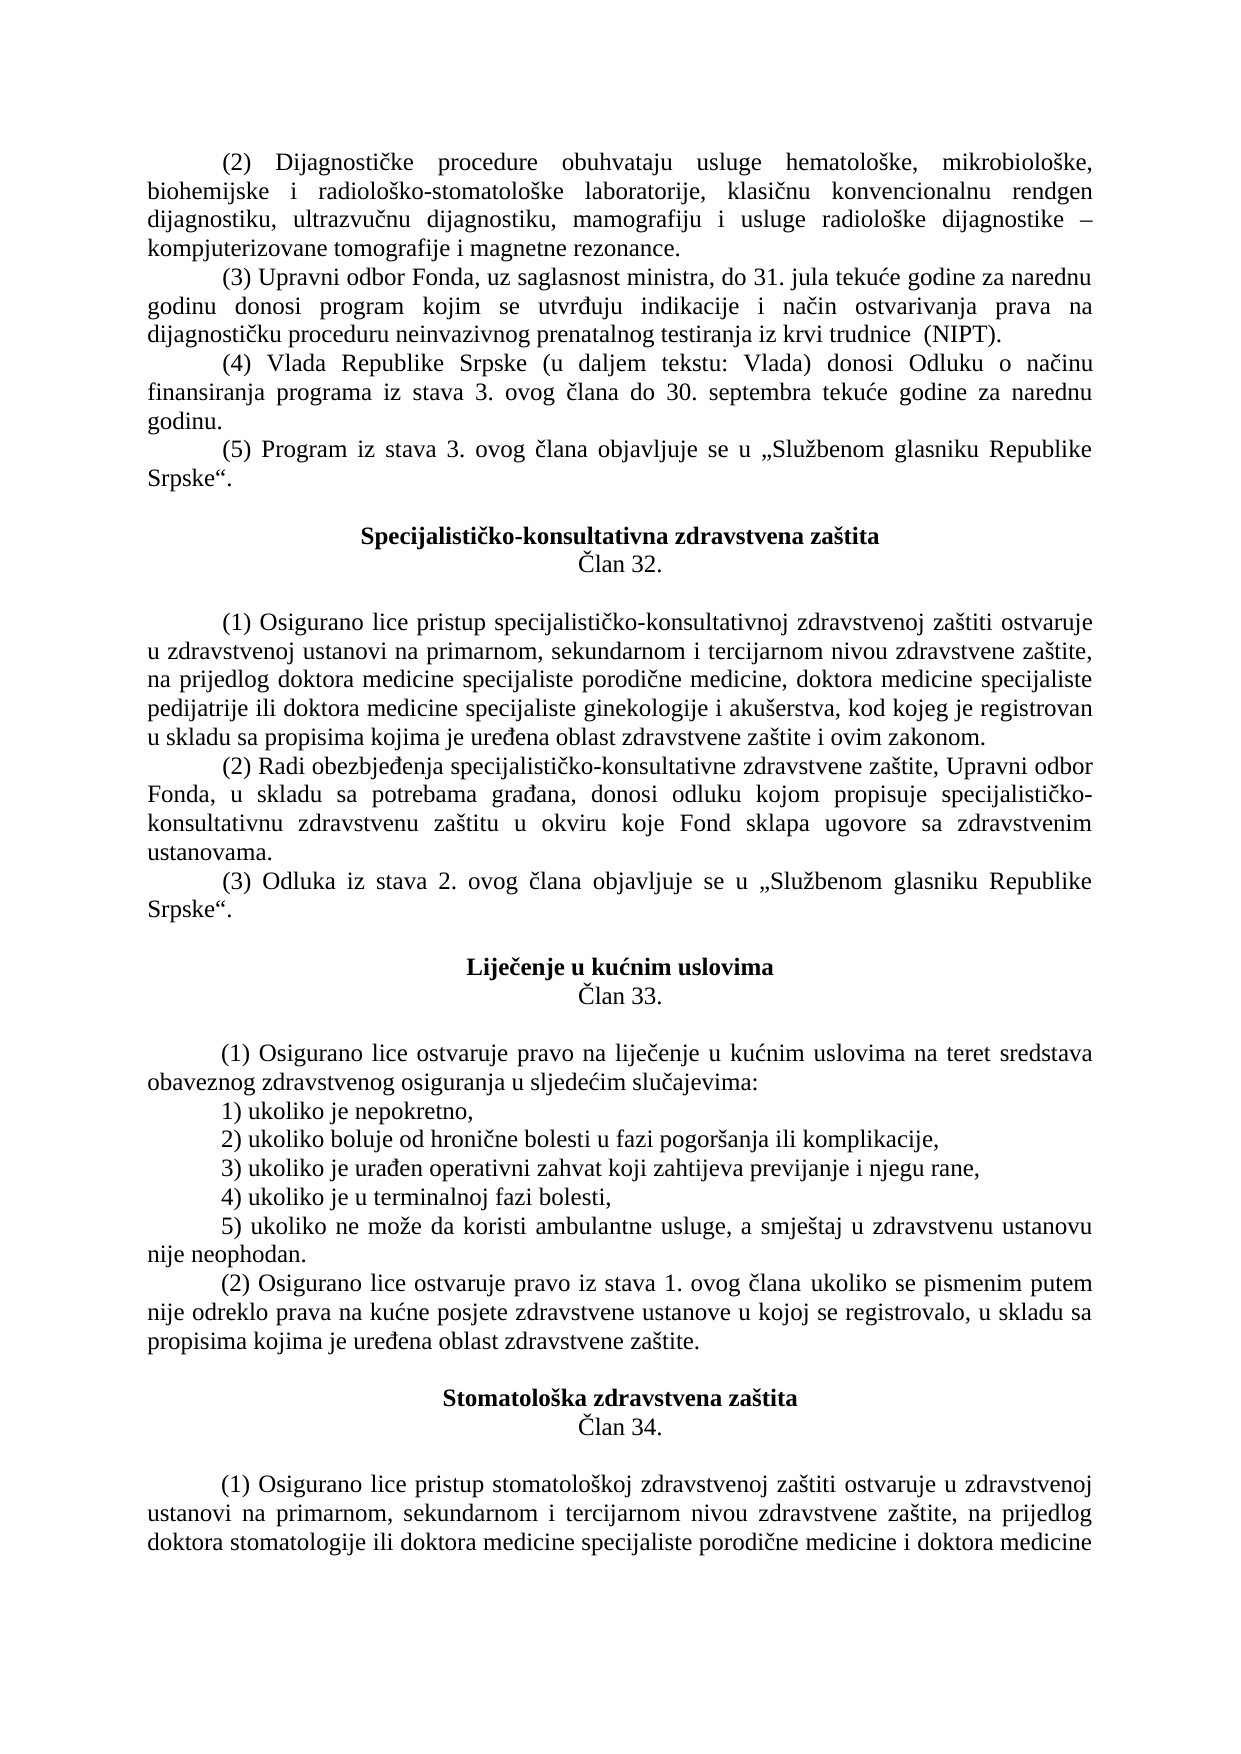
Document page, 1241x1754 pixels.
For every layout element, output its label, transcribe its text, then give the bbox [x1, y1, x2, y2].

text Član 32. [147, 549, 1093, 578]
text 2) ukoliko boluje od hronične bolesti u fazi pogoršanja ili komplikacije, [147, 1124, 1093, 1153]
text 5) ukoliko ne može da koristi ambulantne usluge, a smještaj u zdravstvenu ustanovu nije neophodan. [147, 1211, 1093, 1268]
text (4) Vlada Republike Srpske (u daljem tekstu: Vlada) donosi Odluku o načinu finansiranja programa iz stava 3. ovog člana do 30. septembra tekuće godine za narednu godinu. [147, 348, 1093, 434]
text (1) Osigurano lice ostvaruje pravo na liječenje u kućnim uslovima na teret sredstava obaveznog zdravstvenog osiguranja u sljedećim slučajevima: [147, 1038, 1093, 1096]
text 1) ukoliko je nepokretno, [147, 1096, 1093, 1124]
text (3) Upravni odbor Fonda, uz saglasnost ministra, do 31. jula tekuće godine za narednu godinu donosi program kojim se utvrđuju indikacije i način ostvarivanja prava na dijagnostičku proceduru neinvazivnog prenatalnog testiranja iz krvi trudnice (NIPT). [147, 262, 1093, 348]
text (5) Program iz stava 3. ovog člana objavljuje se u „Službenom glasniku Republike Srpske“. [147, 434, 1093, 492]
text 3) ukoliko je urađen operativni zahvat koji zahtijeva previjanje i njegu rane, [147, 1153, 1093, 1182]
text Član 34. [147, 1412, 1093, 1441]
text Član 33. [147, 981, 1093, 1009]
text (2) Radi obezbjeđenja specijalističko-konsultativne zdravstvene zaštite, Upravni odbor Fonda, u skladu sa potrebama građana, donosi odluku kojom propisuje specijalističko-konsultativnu zdravstvenu zaštitu u okviru koje Fond sklapa ugovore sa zdravstvenim ustanovama. [147, 751, 1093, 866]
text (2) Dijagnostičke procedure obuhvataju usluge hematološke, mikrobiološke, biohemijske i radiološko-stomatološke laboratorije, klasičnu konvencionalnu rendgen dijagnostiku, ultrazvučnu dijagnostiku, mamografiju i usluge radiološke dijagnostike – kompjuterizovane tomografije i magnetne rezonance. [147, 147, 1093, 262]
text Liječenje u kućnim uslovima [147, 952, 1093, 981]
text 4) ukoliko je u terminalnoj fazi bolesti, [147, 1182, 1093, 1211]
text (2) Osigurano lice ostvaruje pravo iz stava 1. ovog člana ukoliko se pismenim putem nije odreklo prava na kućne posjete zdravstvene ustanove u kojoj se registrovalo, u skladu sa propisima kojima je uređena oblast zdravstvene zaštite. [147, 1268, 1093, 1354]
text Specijalističko-konsultativna zdravstvena zaštita [147, 521, 1093, 549]
text (3) Odluka iz stava 2. ovog člana objavljuje se u „Službenom glasniku Republike Srpske“. [147, 866, 1093, 923]
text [147, 1469, 1093, 1556]
text (1) Osigurano lice pristup specijalističko-konsultativnoj zdravstvenoj zaštiti ostvaruje u zdravstvenoj ustanovi na primarnom, sekundarnom i tercijarnom nivou zdravstvene zaštite, na prijedlog doktora medicine specijaliste porodične medicine, doktora medicine specijaliste pedijatrije ili doktora medicine specijaliste ginekologije i akušerstva, kod kojeg je registrovan u skladu sa propisima kojima je uređena oblast zdravstvene zaštite i ovim zakonom. [147, 607, 1093, 751]
text Stomatološka zdravstvena zaštita [147, 1383, 1093, 1412]
